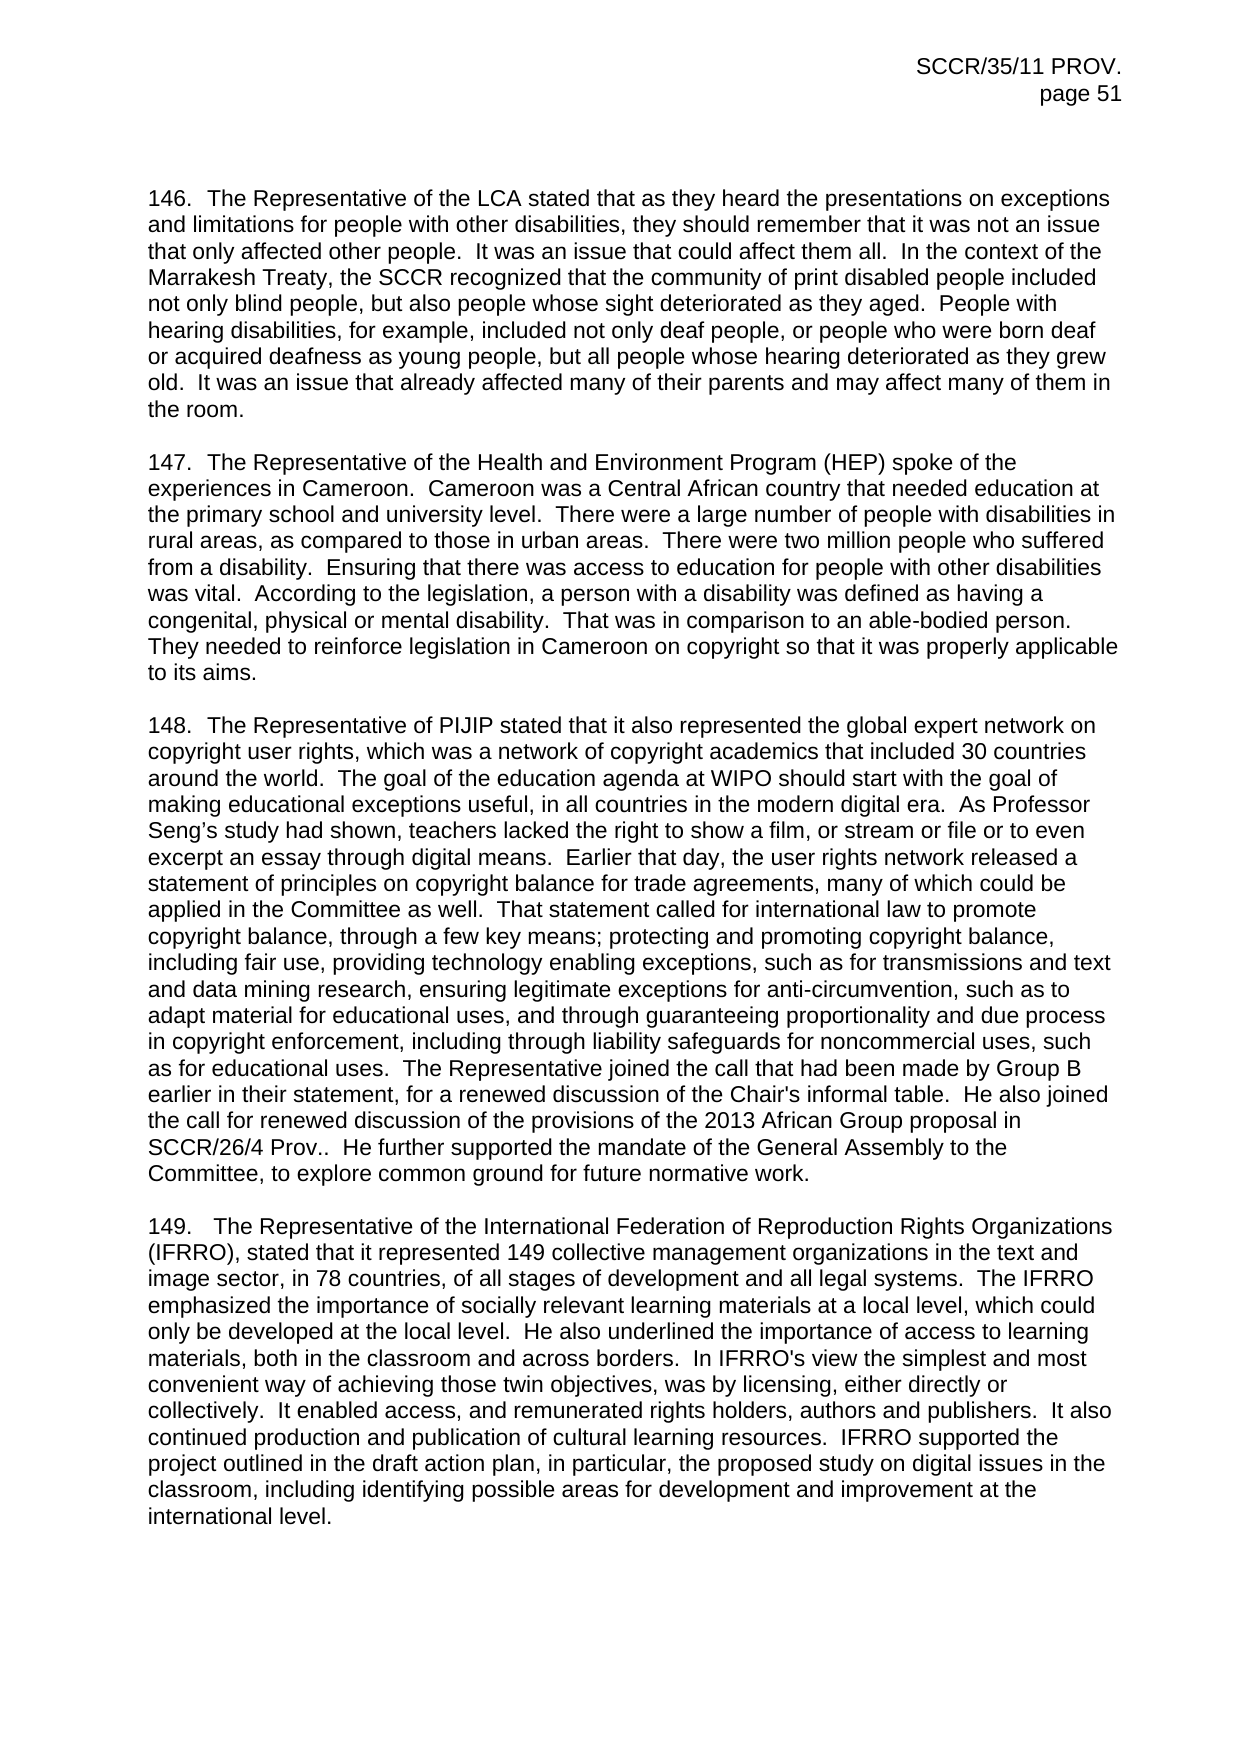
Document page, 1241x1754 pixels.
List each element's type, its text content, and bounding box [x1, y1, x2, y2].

list The Representative of the LCA stated that as they heard the presentations on exceptions and limitations for people with other disabilities, they should remember that it was not an issue that only affected other people. It was an issue that could affect them all. In the context of the Marrakesh Treaty, the SCCR recognized that the community of print disabled people included not only blind people, but also people whose sight deteriorated as they aged. People with hearing disabilities, for example, included not only deaf people, or people who were born deaf or acquired deafness as young people, but all people whose hearing deteriorated as they grew old. It was an issue that already affected many of their parents and may affect many of them in the room. [148, 185, 1122, 422]
list The Representative of the International Federation of Reproduction Rights Organizations (IFRRO), stated that it represented 149 collective management organizations in the text and image sector, in 78 countries, of all stages of development and all legal systems. The IFRRO emphasized the importance of socially relevant learning materials at a local level, which could only be developed at the local level. He also underlined the importance of access to learning materials, both in the classroom and across borders. In IFRRO's view the simplest and most convenient way of achieving those twin objectives, was by licensing, either directly or collectively. It enabled access, and remunerated rights holders, authors and publishers. It also continued production and publication of cultural learning resources. IFRRO supported the project outlined in the draft action plan, in particular, the proposed study on digital issues in the classroom, including identifying possible areas for development and improvement at the international level. [148, 1213, 1122, 1529]
list The Representative of PIJIP stated that it also represented the global expert network on copyright user rights, which was a network of copyright academics that included 30 countries around the world. The goal of the education agenda at WIPO should start with the goal of making educational exceptions useful, in all countries in the modern digital era. As Professor Seng’s study had shown, teachers lacked the right to show a film, or stream or file or to even excerpt an essay through digital means. Earlier that day, the user rights network released a statement of principles on copyright balance for trade agreements, many of which could be applied in the Committee as well. That statement called for international law to promote copyright balance, through a few key means; protecting and promoting copyright balance, including fair use, providing technology enabling exceptions, such as for transmissions and text and data mining research, ensuring legitimate exceptions for anti-circumvention, such as to adapt material for educational uses, and through guaranteeing proportionality and due process in copyright enforcement, including through liability safeguards for noncommercial uses, such as for educational uses. The Representative joined the call that had been made by Group B earlier in their statement, for a renewed discussion of the Chair's informal table. He also joined the call for renewed discussion of the provisions of the 2013 African Group proposal in SCCR/26/4 Prov.. He further supported the mandate of the General Assembly to the Committee, to explore common ground for future normative work. [148, 712, 1122, 1186]
list The Representative of the Health and Environment Program (HEP) spoke of the experiences in Cameroon. Cameroon was a Central African country that needed education at the primary school and university level. There were a large number of people with disabilities in rural areas, as compared to those in urban areas. There were two million people who suffered from a disability. Ensuring that there was access to education for people with other disabilities was vital. According to the legislation, a person with a disability was defined as having a congenital, physical or mental disability. That was in comparison to an able-bodied person. They needed to reinforce legislation in Cameroon on copyright so that it was properly applicable to its aims. [148, 448, 1122, 686]
